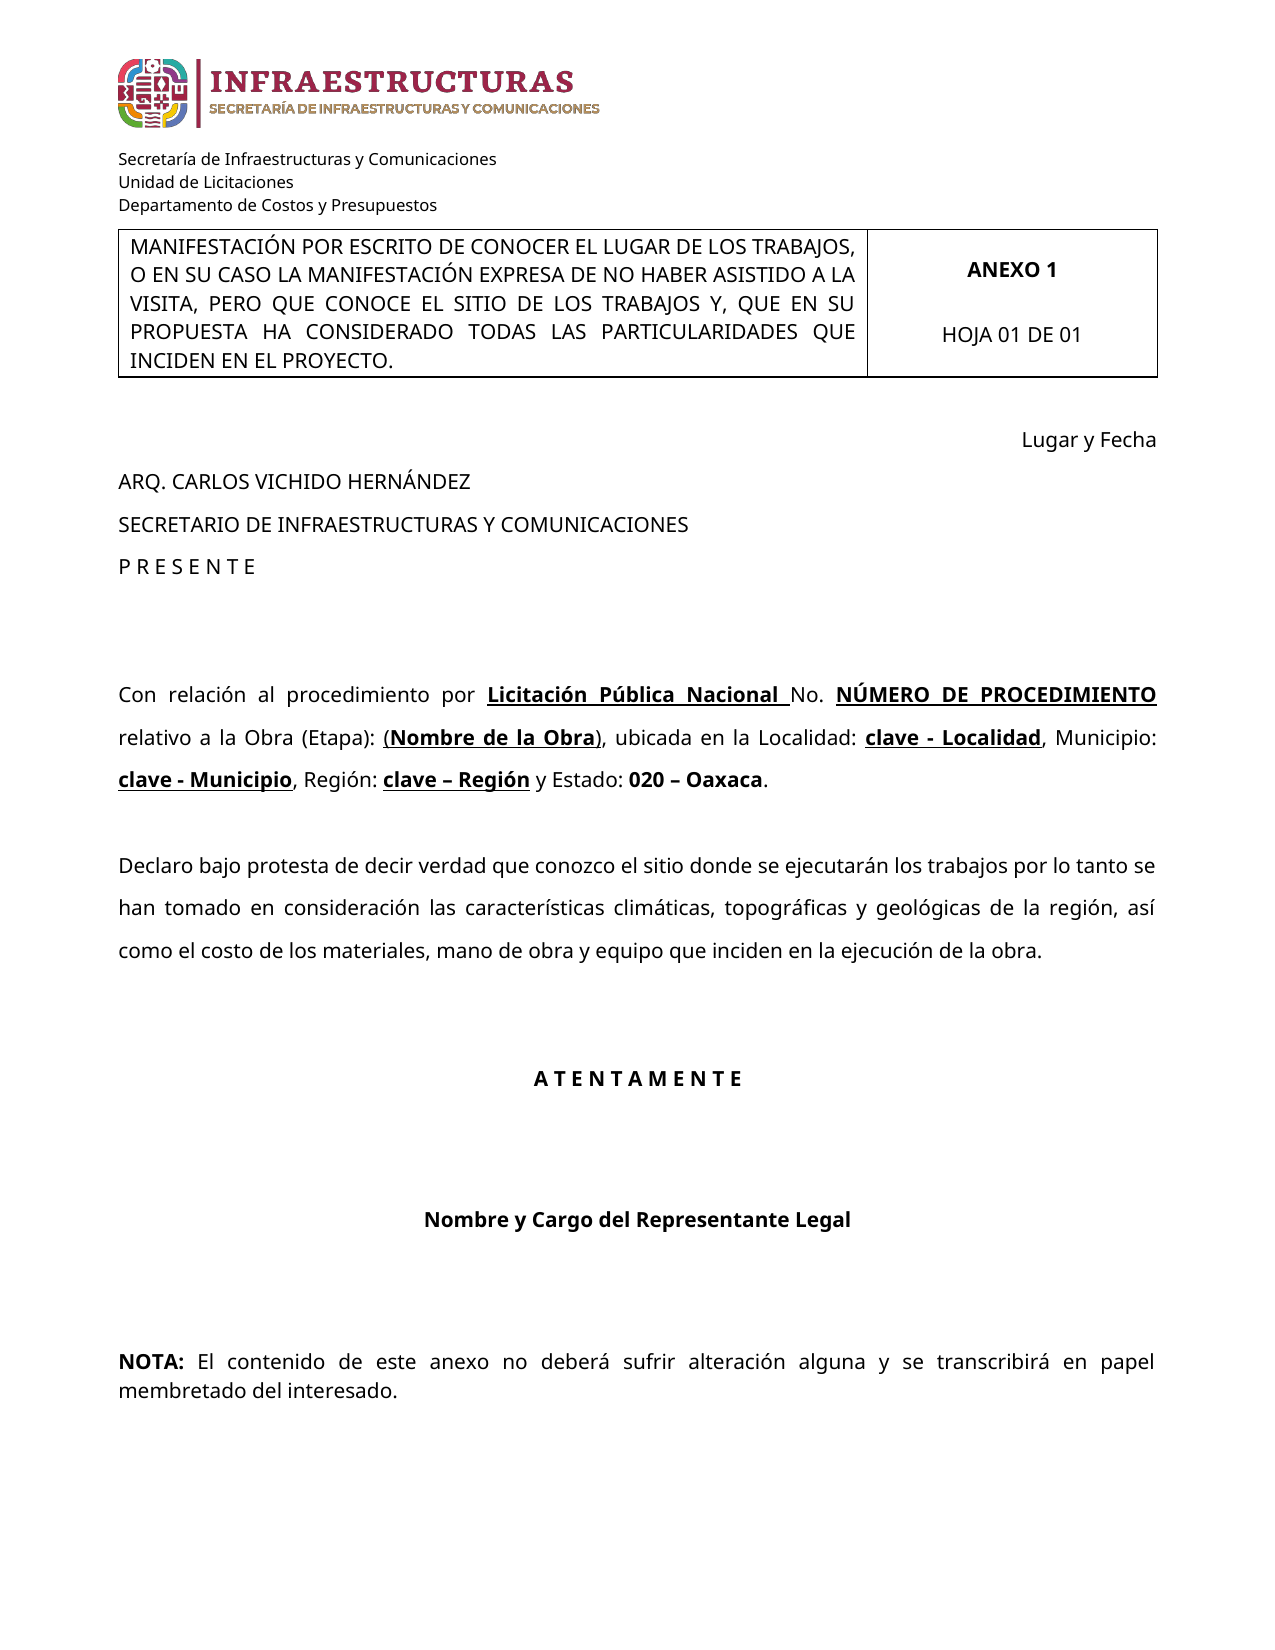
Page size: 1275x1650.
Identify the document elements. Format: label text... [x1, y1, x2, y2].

text P R E S E N T E [118, 552, 1157, 581]
text Con relación al procedimiento por Licitación Pública Nacional No. NÚMERO DE PROCEDIMIENTO relativo a la Obra (Etapa): (Nombre de la Obra), ubicada en la Localidad: clave - Localidad, Municipio: clave - Municipio, Región: clave – Región y Estado: 020 – Oaxaca. [118, 680, 1157, 794]
text ARQ. CARLOS VICHIDO HERNÁNDEZ [118, 467, 1157, 496]
table_header ANEXO 1 HOJA 01 DE 01 [868, 230, 1157, 376]
text Nombre y Cargo del Representante Legal [118, 1206, 1157, 1234]
text NOTA: El contenido de este anexo no deberá sufrir alteración alguna y se transcribirá en papel membretado del interesado. [118, 1347, 1157, 1404]
text SECRETARIO DE INFRAESTRUCTURAS Y COMUNICACIONES [118, 510, 1157, 538]
text A T E N T A M E N T E [118, 1064, 1157, 1092]
text Declaro bajo protesta de decir verdad que conozco el sitio donde se ejecutarán los trabajos por lo tanto se han tomado en consideración las características climáticas, topográficas y geológicas de la región, así como el costo de los materiales, mano de obra y equipo que inciden en la ejecución de la obra. [118, 851, 1157, 964]
table_header MANIFESTACIÓN POR ESCRITO DE CONOCER EL LUGAR DE LOS TRABAJOS, O EN SU CASO LA MANIFESTACIÓN EXPRESA DE NO HABER ASISTIDO A LA VISITA, PERO QUE CONOCE EL SITIO DE LOS TRABAJOS Y, QUE EN SU PROPUESTA HA CONSIDERADO TODAS LAS PARTICULARIDADES QUE INCIDEN EN EL PROYECTO. [119, 230, 867, 376]
picture [118, 59, 624, 130]
text Lugar y Fecha [118, 425, 1157, 453]
